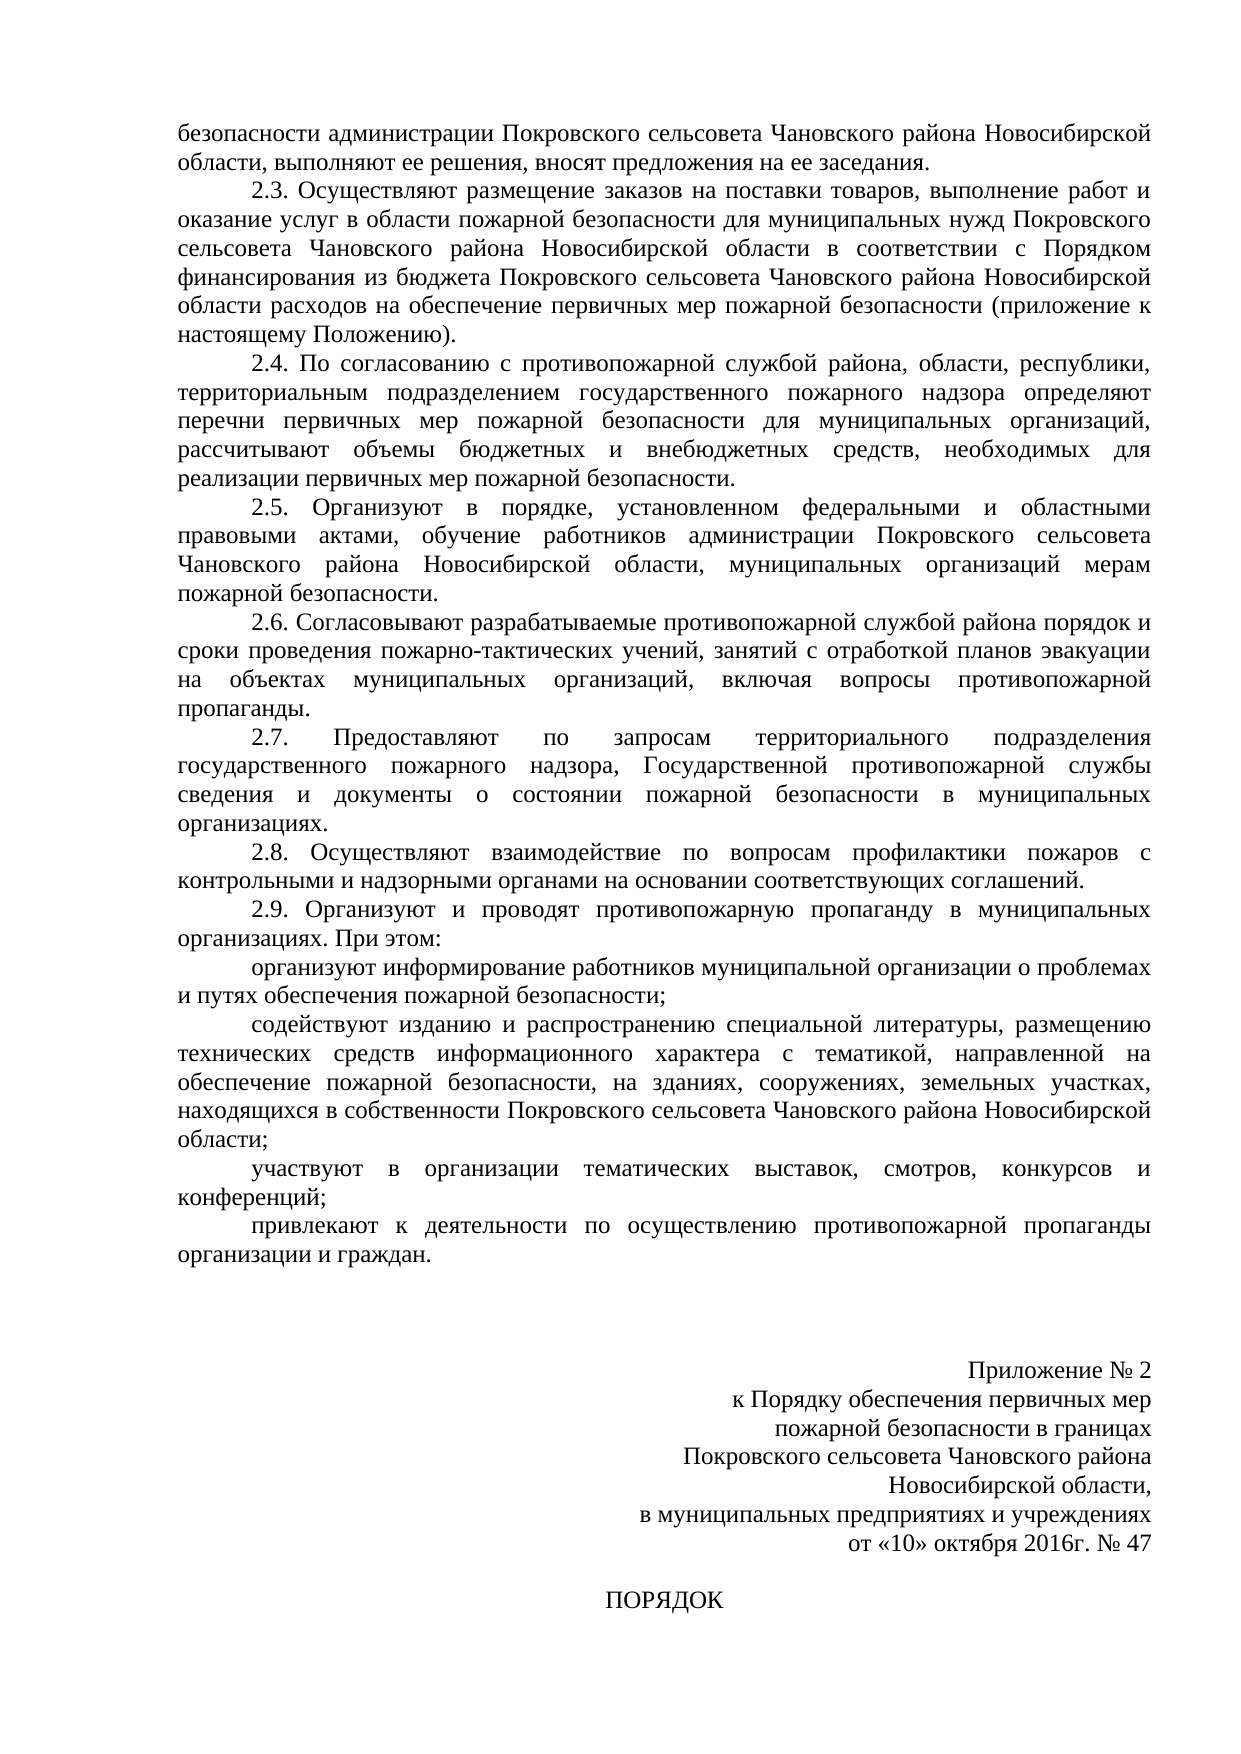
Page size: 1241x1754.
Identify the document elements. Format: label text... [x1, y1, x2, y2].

text организуют информирование работников муниципальной организации о проблемах и путях обеспечения пожарной безопасности; [177, 952, 1152, 1009]
text от «10» октября 2016г. № 47 [177, 1528, 1152, 1556]
text привлекают к деятельности по осуществлению противопожарной пропаганды организации и граждан. [177, 1211, 1152, 1268]
text в муниципальных предприятиях и учреждениях [177, 1499, 1152, 1528]
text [177, 118, 1152, 176]
text Новосибирской области, [177, 1470, 1152, 1499]
text содействуют изданию и распространению специальной литературы, размещению технических средств информационного характера с тематикой, направленной на обеспечение пожарной безопасности, на зданиях, сооружениях, земельных участках, находящихся в собственности Покровского сельсовета Чановского района Новосибирской области; [177, 1009, 1152, 1153]
text 2.4. По согласованию с противопожарной службой района, области, республики, территориальным подразделением государственного пожарного надзора определяют перечни первичных мер пожарной безопасности для муниципальных организаций, рассчитывают объемы бюджетных и внебюджетных средств, необходимых для реализации первичных мер пожарной безопасности. [177, 348, 1152, 492]
text к Порядку обеспечения первичных мер [177, 1384, 1152, 1413]
text 2.6. Согласовывают разрабатываемые противопожарной службой района порядок и сроки проведения пожарно-тактических учений, занятий с отработкой планов эвакуации на объектах муниципальных организаций, включая вопросы противопожарной пропаганды. [177, 607, 1152, 722]
text 2.5. Организуют в порядке, установленном федеральными и областными правовыми актами, обучение работников администрации Покровского сельсовета Чановского района Новосибирской области, муниципальных организаций мерам пожарной безопасности. [177, 492, 1152, 607]
text 2.9. Организуют и проводят противопожарную пропаганду в муниципальных организациях. При этом: [177, 894, 1152, 952]
text 2.8. Осуществляют взаимодействие по вопросам профилактики пожаров с контрольными и надзорными органами на основании соответствующих соглашений. [177, 837, 1152, 894]
text ПОРЯДОК [177, 1585, 1152, 1614]
text 2.7. Предоставляют по запросам территориального подразделения государственного пожарного надзора, Государственной противопожарной службы сведения и документы о состоянии пожарной безопасности в муниципальных организациях. [177, 722, 1152, 837]
text 2.3. Осуществляют размещение заказов на поставки товаров, выполнение работ и оказание услуг в области пожарной безопасности для муниципальных нужд Покровского сельсовета Чановского района Новосибирской области в соответствии с Порядком финансирования из бюджета Покровского сельсовета Чановского района Новосибирской области расходов на обеспечение первичных мер пожарной безопасности (приложение к настоящему Положению). [177, 176, 1152, 348]
text участвуют в организации тематических выставок, смотров, конкурсов и конференций; [177, 1153, 1152, 1211]
text Приложение № 2 [177, 1355, 1152, 1384]
text Покровского сельсовета Чановского района [177, 1441, 1152, 1470]
text пожарной безопасности в границах [177, 1413, 1152, 1441]
